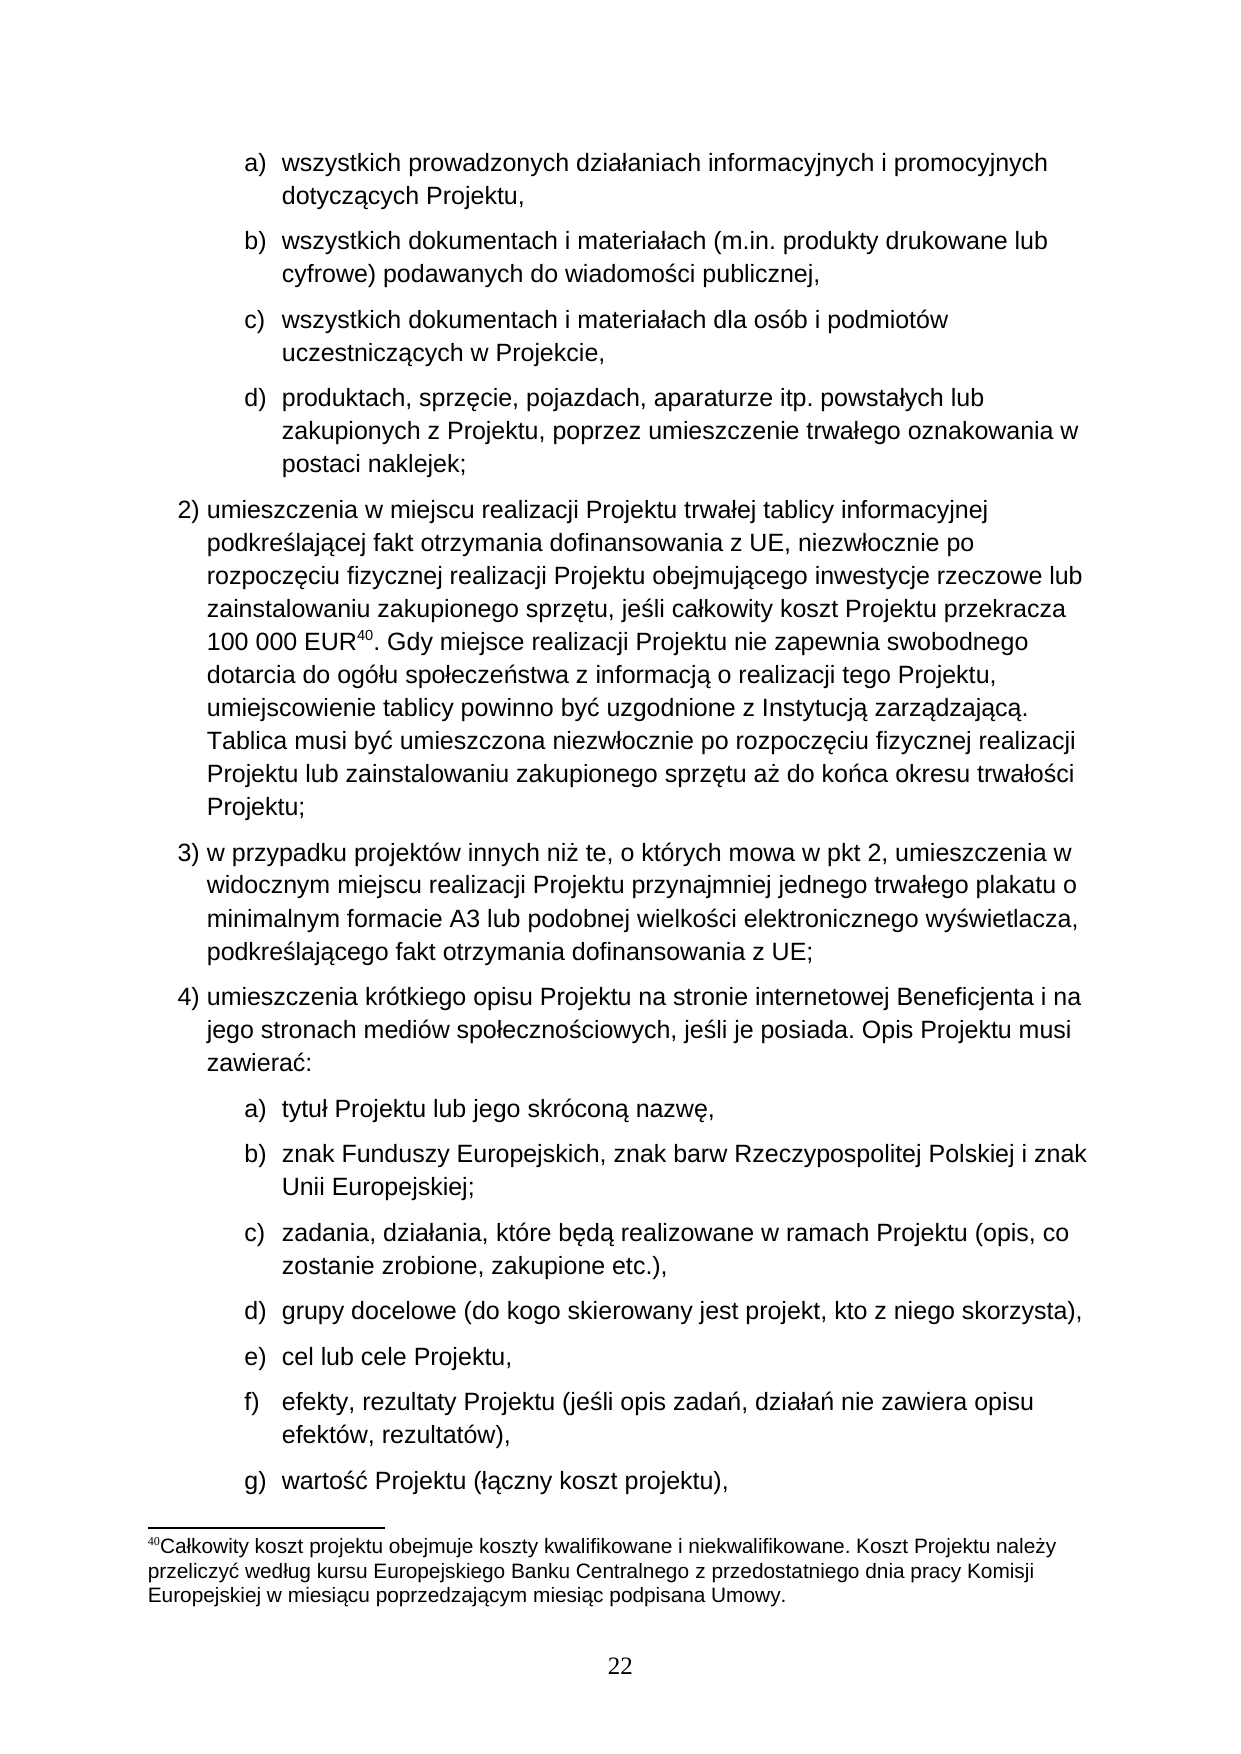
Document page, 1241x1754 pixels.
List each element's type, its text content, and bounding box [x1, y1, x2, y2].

list umieszczenia w miejscu realizacji Projektu trwałej tablicy informacyjnej podkreślającej fakt otrzymania dofinansowania z UE, niezwłocznie po rozpoczęciu fizycznej realizacji Projektu obejmującego inwestycje rzeczowe lub zainstalowaniu zakupionego sprzętu, jeśli całkowity koszt Projektu przekracza 100 000 EUR. Gdy miejsce realizacji Projektu nie zapewnia swobodnego dotarcia do ogółu społeczeństwa z informacją o realizacji tego Projektu, umiejscowienie tablicy powinno być uzgodnione z Instytucją zarządzającą. Tablica musi być umieszczona niezwłocznie po rozpoczęciu fizycznej realizacji Projektu lub zainstalowaniu zakupionego sprzętu aż do końca okresu trwałości Projektu; [177, 495, 1093, 821]
list wszystkich prowadzonych działaniach informacyjnych i promocyjnych dotyczących Projektu, [244, 148, 1093, 209]
list wszystkich dokumentach i materiałach dla osób i podmiotów uczestniczących w Projekcie, [244, 305, 1093, 366]
list zadania, działania, które będą realizowane w ramach Projektu (opis, co zostanie zrobione, zakupione etc.), [244, 1218, 1093, 1279]
list efekty, rezultaty Projektu (jeśli opis zadań, działań nie zawiera opisu efektów, rezultatów), [244, 1387, 1093, 1449]
list produktach, sprzęcie, pojazdach, aparaturze itp. powstałych lub zakupionych z Projektu, poprzez umieszczenie trwałego oznakowania w postaci naklejek; [244, 383, 1093, 478]
list wartość Projektu (łączny koszt projektu), [244, 1466, 1093, 1494]
list cel lub cele Projektu, [244, 1342, 1093, 1371]
list umieszczenia krótkiego opisu Projektu na stronie internetowej Beneficjenta i na jego stronach mediów społecznościowych, jeśli je posiada. Opis Projektu musi zawierać: [177, 982, 1093, 1077]
list w przypadku projektów innych niż te, o których mowa w pkt 2, umieszczenia w widocznym miejscu realizacji Projektu przynajmniej jednego trwałego plakatu o minimalnym formacie A3 lub podobnej wielkości elektronicznego wyświetlacza, podkreślającego fakt otrzymania dofinansowania z UE; [177, 837, 1093, 965]
list znak Funduszy Europejskich, znak barw Rzeczypospolitej Polskiej i znak Unii Europejskiej; [244, 1139, 1093, 1201]
list tytuł Projektu lub jego skróconą nazwę, [244, 1094, 1093, 1122]
list wszystkich dokumentach i materiałach (m.in. produkty drukowane lub cyfrowe) podawanych do wiadomości publicznej, [244, 226, 1093, 288]
list grupy docelowe (do kogo skierowany jest projekt, kto z niego skorzysta), [244, 1296, 1093, 1325]
